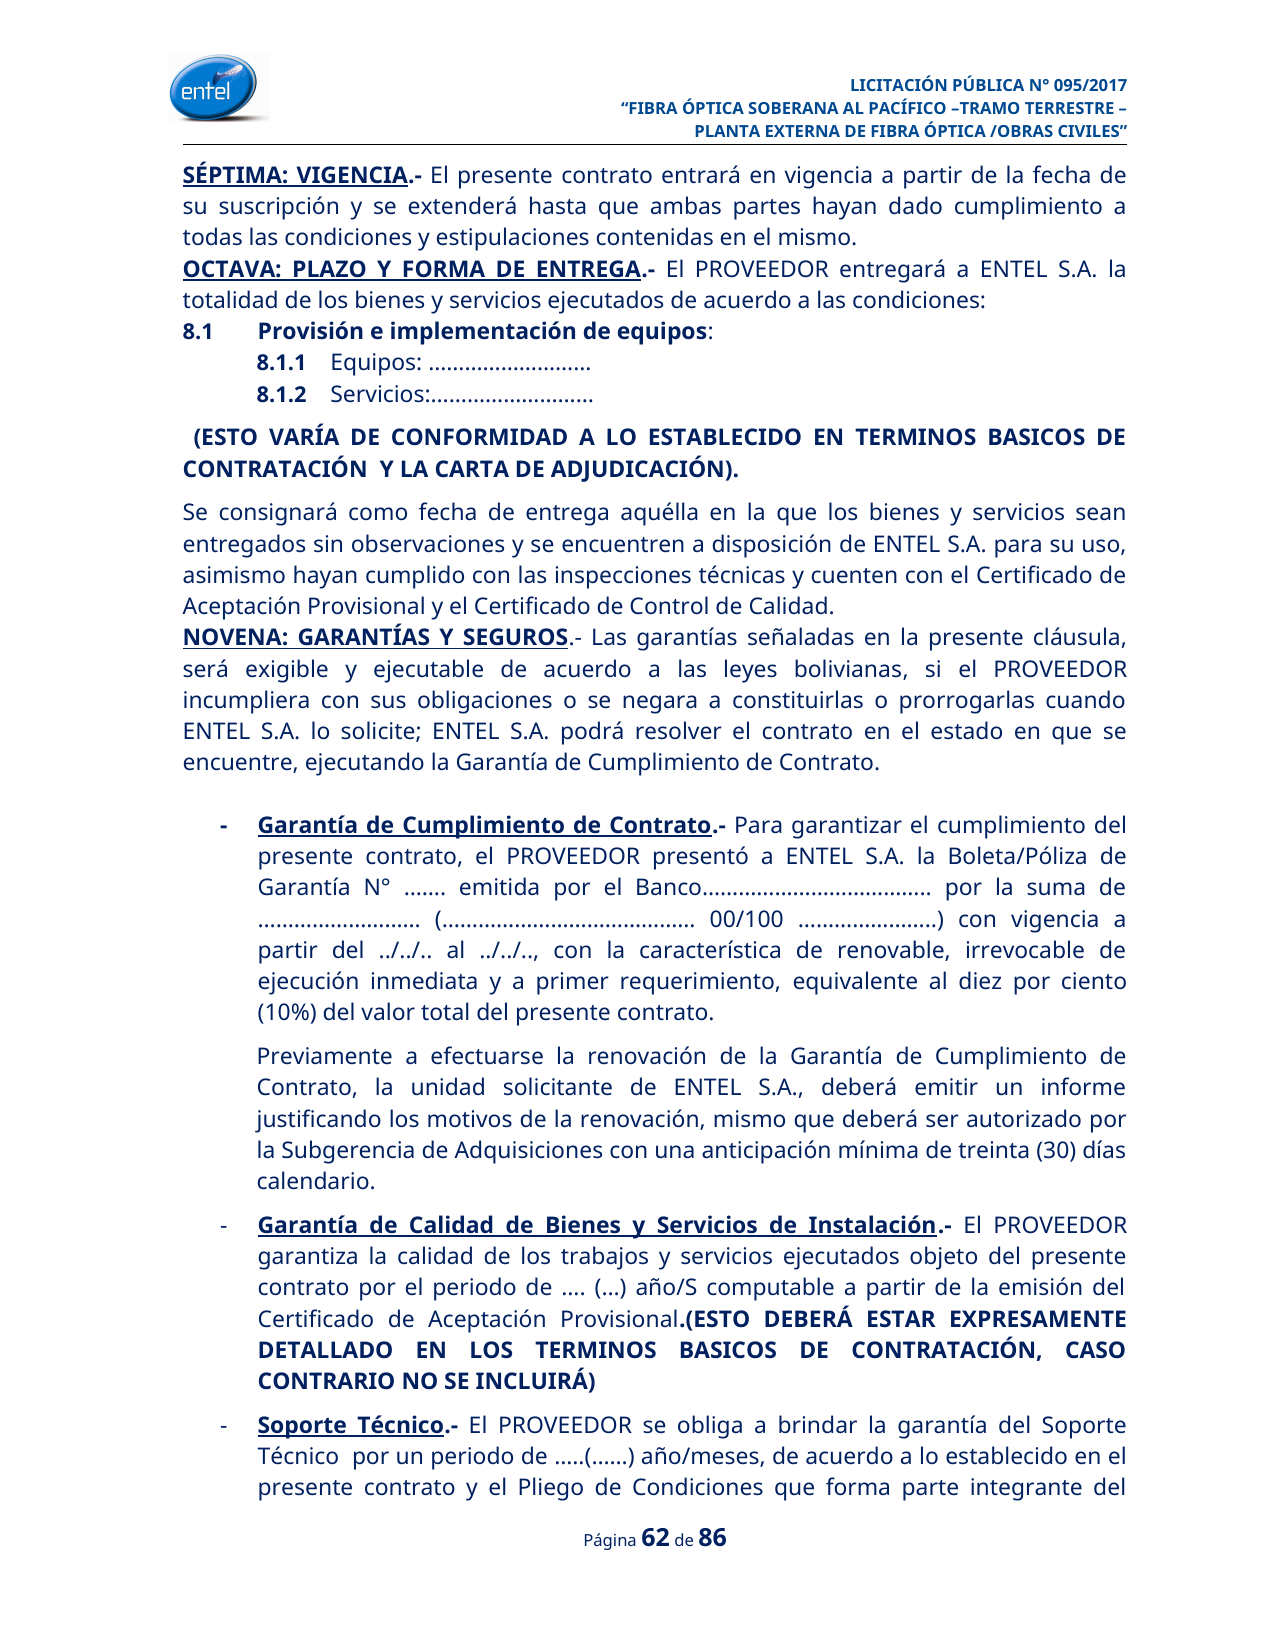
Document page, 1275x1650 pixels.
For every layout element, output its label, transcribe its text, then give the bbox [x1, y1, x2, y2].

list Provisión e implementación de equipos: [182, 315, 1127, 346]
picture [169, 53, 270, 122]
list Garantía de Cumplimiento de Contrato.- Para garantizar el cumplimiento del presente contrato, el PROVEEDOR presentó a ENTEL S.A. la Boleta/Póliza de Garantía N° ……. emitida por el Banco……………………………….. por la suma de ……………………… (…………………………………… 00/100 …………………..) con vigencia a partir del ../../.. al ../../.., con la característica de renovable, irrevocable de ejecución inmediata y a primer requerimiento, equivalente al diez por ciento (10%) del valor total del presente contrato. [220, 809, 1127, 1027]
text Se consignará como fecha de entrega aquélla en la que los bienes y servicios sean entregados sin observaciones y se encuentren a disposición de ENTEL S.A. para su uso, asimismo hayan cumplido con las inspecciones técnicas y cuenten con el Certificado de Aceptación Provisional y el Certificado de Control de Calidad. [182, 496, 1127, 621]
text SÉPTIMA: VIGENCIA.- El presente contrato entrará en vigencia a partir de la fecha de su suscripción y se extenderá hasta que ambas partes hayan dado cumplimiento a todas las condiciones y estipulaciones contenidas en el mismo. [182, 159, 1127, 252]
text NOVENA: GARANTÍAS Y SEGUROS.- Las garantías señaladas en la presente cláusula, será exigible y ejecutable de acuerdo a las leyes bolivianas, si el PROVEEDOR incumpliera con sus obligaciones o se negara a constituirlas o prorrogarlas cuando ENTEL S.A. lo solicite; ENTEL S.A. podrá resolver el contrato en el estado en que se encuentre, ejecutando la Garantía de Cumplimiento de Contrato. [182, 621, 1127, 777]
list Equipos: ……………………… [256, 346, 1127, 377]
list Garantía de Calidad de Bienes y Servicios de Instalación.- El PROVEEDOR garantiza la calidad de los trabajos y servicios ejecutados objeto del presente contrato por el periodo de …. (…) año/S computable a partir de la emisión del Certificado de Aceptación Provisional.(ESTO DEBERÁ ESTAR EXPRESAMENTE DETALLADO EN LOS TERMINOS BASICOS DE CONTRATACIÓN, CASO CONTRARIO NO SE INCLUIRÁ) [220, 1209, 1127, 1396]
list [220, 1409, 1127, 1502]
text Previamente a efectuarse la renovación de la Garantía de Cumplimiento de Contrato, la unidad solicitante de ENTEL S.A., deberá emitir un informe justificando los motivos de la renovación, mismo que deberá ser autorizado por la Subgerencia de Adquisiciones con una anticipación mínima de treinta (30) días calendario. [256, 1040, 1127, 1196]
text (ESTO VARÍA DE CONFORMIDAD A LO ESTABLECIDO EN TERMINOS BASICOS DE CONTRATACIÓN Y LA CARTA DE ADJUDICACIÓN). [182, 421, 1127, 484]
text OCTAVA: PLAZO Y FORMA DE ENTREGA.- El PROVEEDOR entregará a ENTEL S.A. la totalidad de los bienes y servicios ejecutados de acuerdo a las condiciones: [182, 252, 1127, 315]
list Servicios:……………………… [256, 377, 1127, 409]
